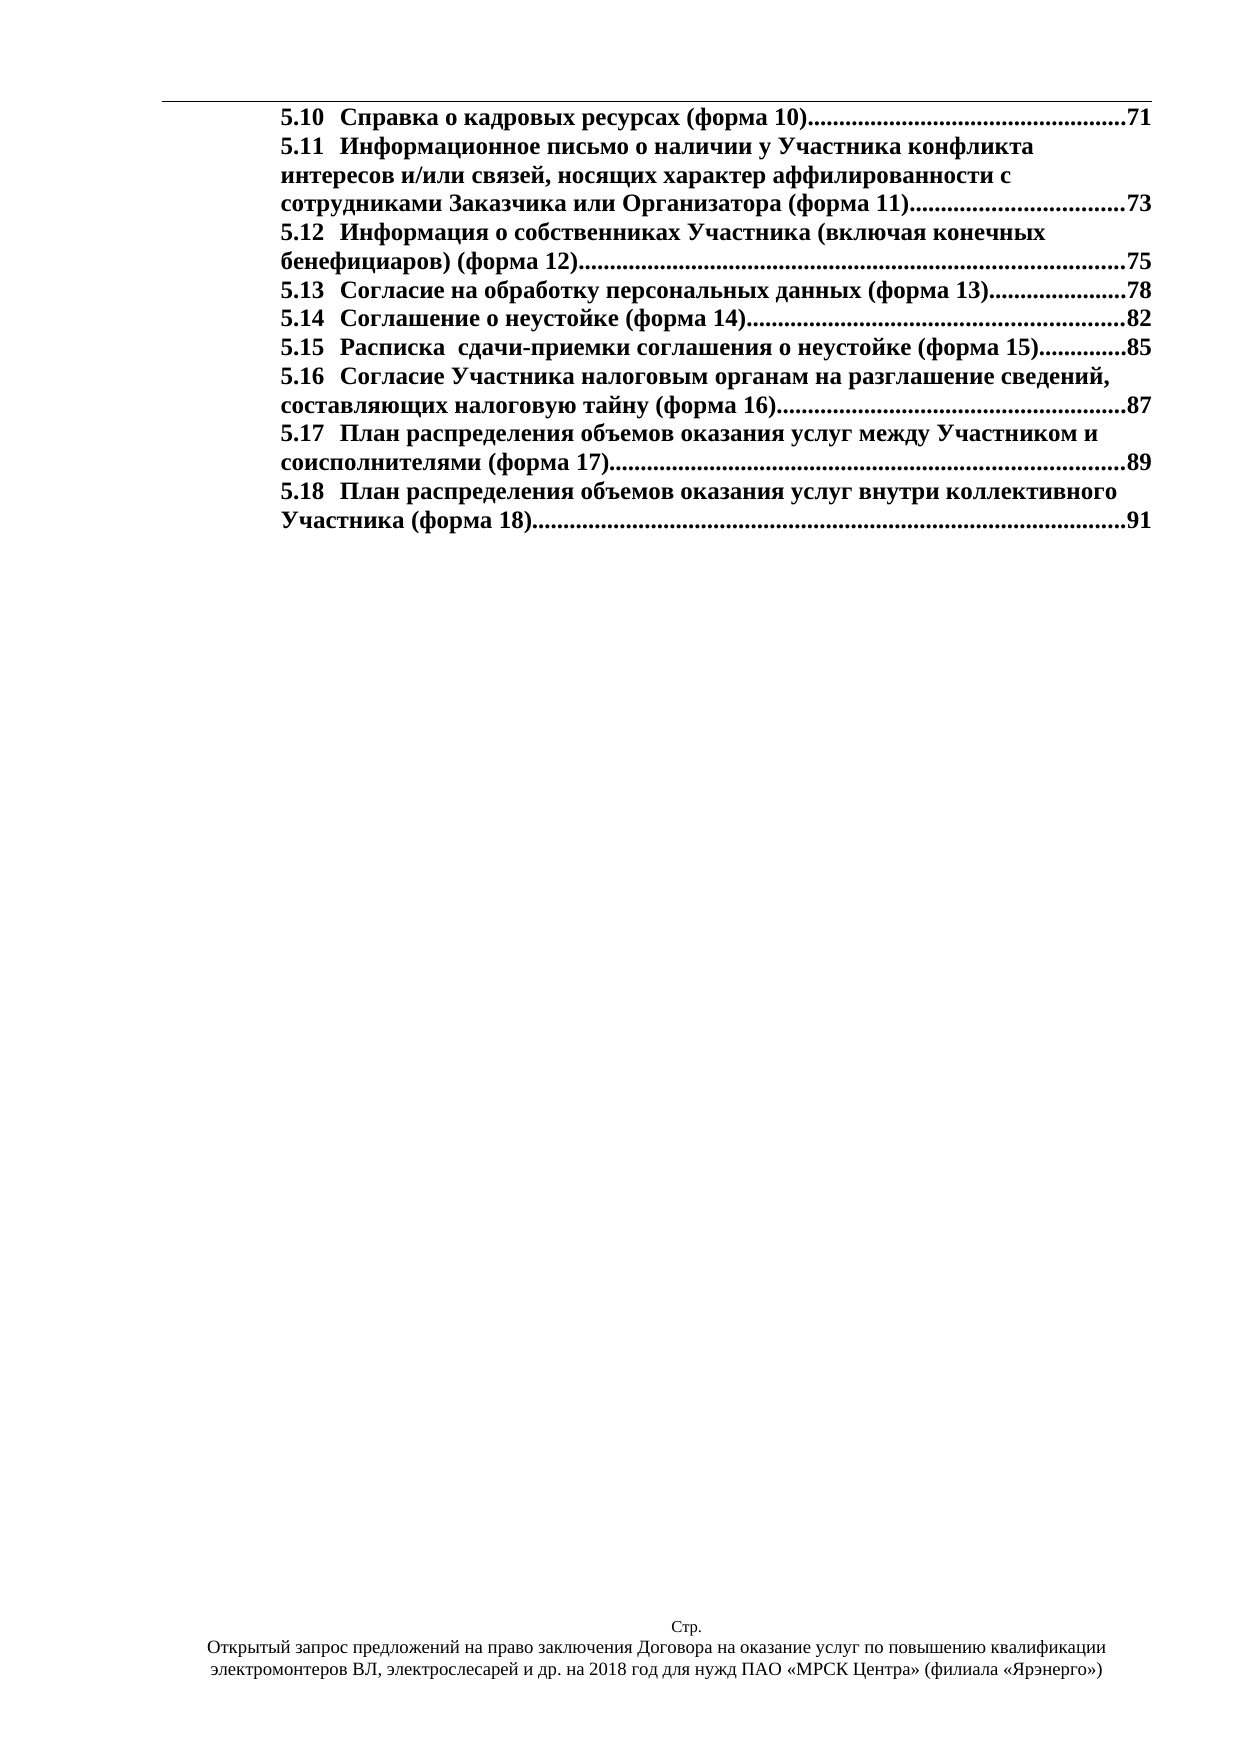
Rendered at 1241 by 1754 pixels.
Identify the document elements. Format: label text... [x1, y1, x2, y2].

text 5.17 План распределения объемов оказания услуг между Участником и соисполнителями (форма 17) 89 [280, 418, 1133, 476]
text 5.13 Согласие на обработку персональных данных (форма 13) 78 [280, 275, 1133, 303]
text 5.15 Расписка сдачи-приемки соглашения о неустойке (форма 15) 85 [280, 332, 1133, 361]
text 5.11 Информационное письмо о наличии у Участника конфликта интересов и/или связей, носящих характер аффилированности с сотрудниками Заказчика или Организатора (форма 11) 73 [280, 131, 1133, 217]
text 5.16 Согласие Участника налоговым органам на разглашение сведений, составляющих налоговую тайну (форма 16) 87 [280, 361, 1133, 418]
text 5.12 Информация о собственниках Участника (включая конечных бенефициаров) (форма 12) 75 [280, 217, 1133, 275]
text 5.10 Справка о кадровых ресурсах (форма 10) 71 [280, 102, 1133, 131]
text 5.18 План распределения объемов оказания услуг внутри коллективного Участника (форма 18) 91 [280, 476, 1133, 533]
text 5.14 Соглашение о неустойке (форма 14) 82 [280, 303, 1133, 332]
